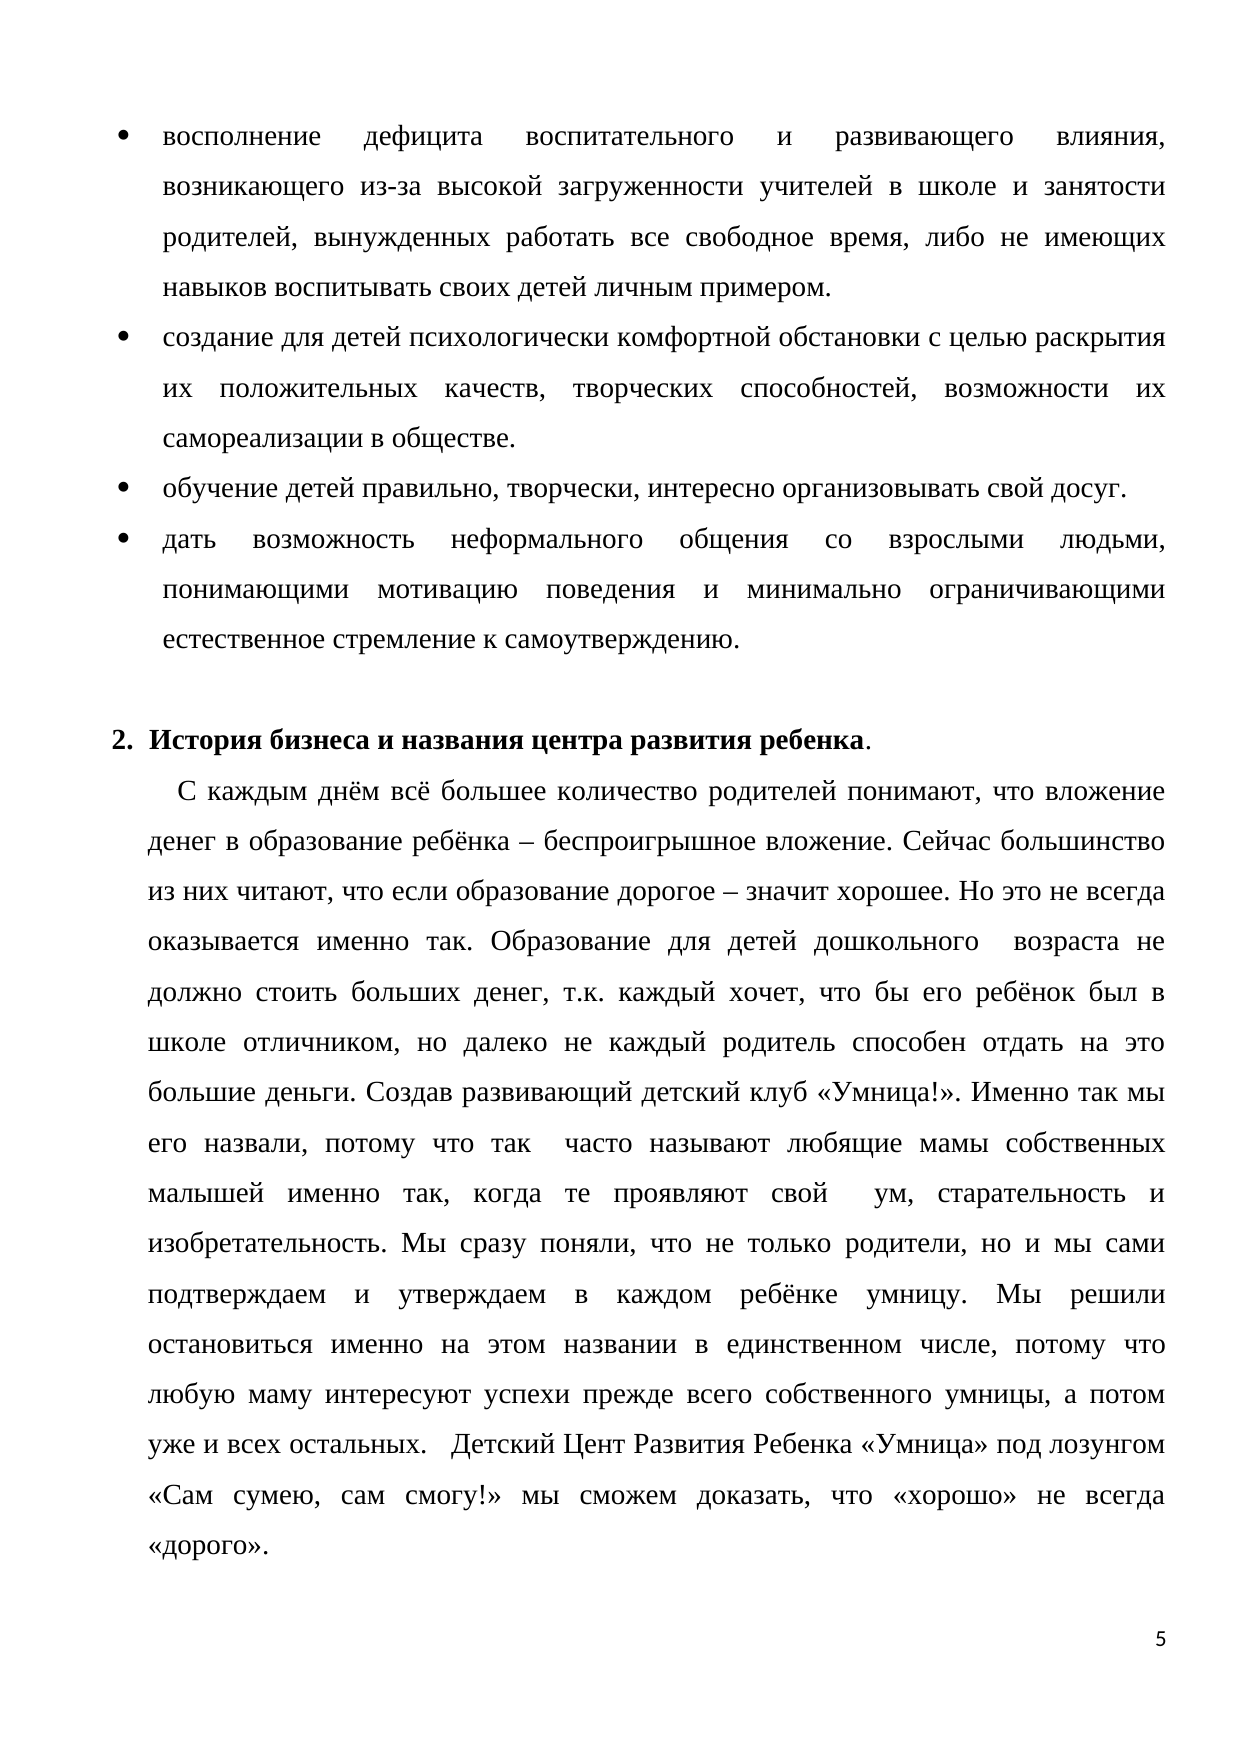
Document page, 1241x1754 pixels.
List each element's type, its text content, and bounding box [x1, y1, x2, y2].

list дать возможность неформального общения со взрослыми людьми, понимающими мотивацию поведения и минимально ограничивающими естественное стремление к самоутверждению. [118, 521, 1167, 655]
list восполнение дефицита воспитательного и развивающего влияния, возникающего из-за высокой загруженности учителей в школе и занятости родителей, вынужденных работать все свободное время, либо не имеющих навыков воспитывать своих детей личным примером. [118, 118, 1167, 303]
text С каждым днём всё большее количество родителей понимают, что вложение денег в образование ребёнка – беспроигрышное вложение. Сейчас большинство из них читают, что если образование дорогое – значит хорошее. Но это не всегда оказывается именно так. Образование для детей дошкольного возраста не должно стоить больших денег, т.к. каждый хочет, что бы его ребёнок был в школе отличником, но далеко не каждый родитель способен отдать на это большие деньги. Создав развивающий детский клуб «Умница!». Именно так мы его назвали, потому что так часто называют любящие мамы собственных малышей именно так, когда те проявляют свой ум, старательность и изобретательность. Мы сразу поняли, что не только родители, но и мы сами подтверждаем и утверждаем в каждом ребёнке умницу. Мы решили остановиться именно на этом названии в единственном числе, потому что любую маму интересуют успехи прежде всего собственного умницы, а потом уже и всех остальных. Детский Цент Развития Ребенка «Умница» под лозунгом «Сам сумею, сам смогу!» мы сможем доказать, что «хорошо» не всегда «дорого». [148, 773, 1167, 1561]
list обучение детей правильно, творчески, интересно организовывать свой досуг. [118, 471, 1167, 504]
list История бизнеса и названия центра развития ребенка. [111, 722, 1167, 756]
list создание для детей психологически комфортной обстановки с целью раскрытия их положительных качеств, творческих способностей, возможности их самореализации в обществе. [118, 319, 1167, 454]
